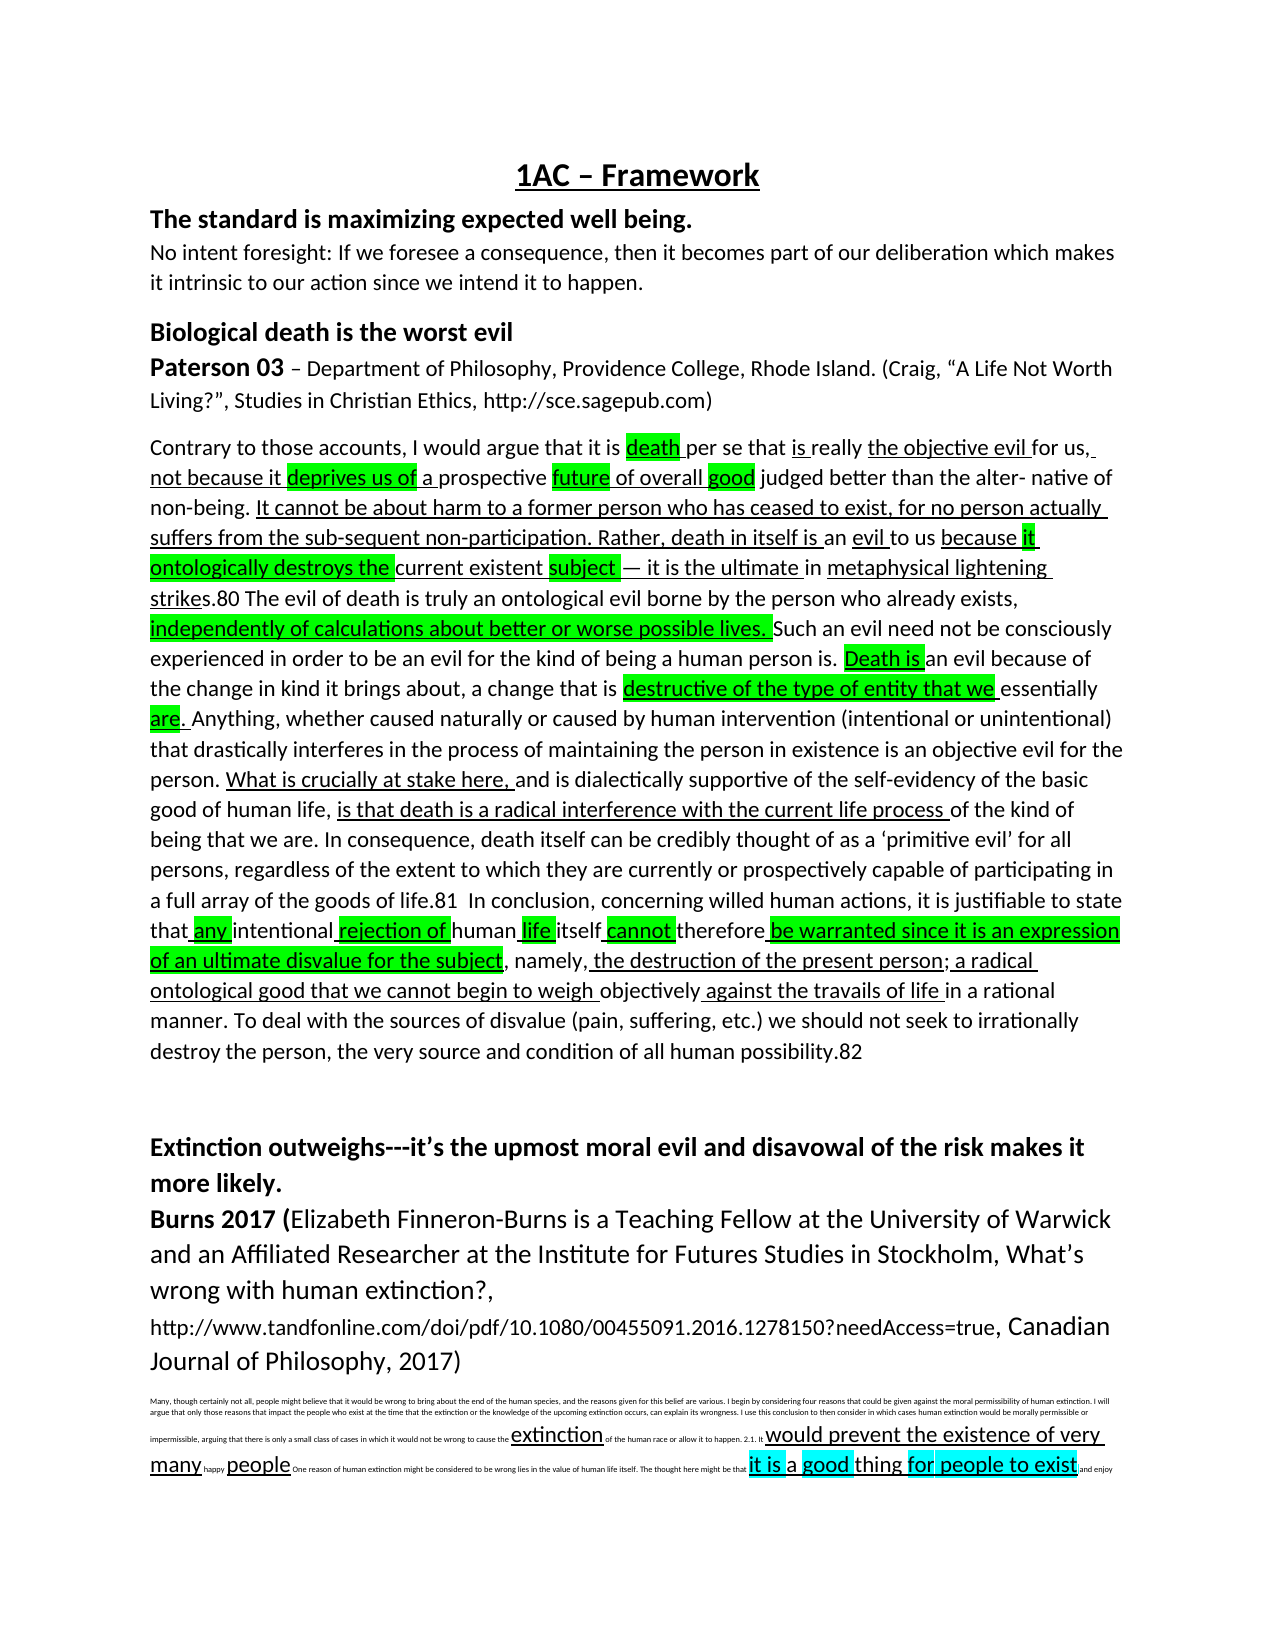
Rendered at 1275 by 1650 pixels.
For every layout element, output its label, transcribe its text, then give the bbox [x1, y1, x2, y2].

subtitle The standard is maximizing expected well being. [150, 202, 1125, 235]
text Burns 2017 (Elizabeth Finneron-Burns is a Teaching Fellow at the University of Warwick and an Affiliated Researcher at the Institute for Futures Studies in Stockholm, What’s wrong with human extinction?, http://www.tandfonline.com/doi/pdf/10.1080/00455091.2016.1278150?needAccess=true, Canadian Journal of Philosophy, 2017) [150, 1202, 1125, 1377]
subtitle Extinction outweighs---it’s the upmost moral evil and disavowal of the risk makes it more likely. [150, 1131, 1125, 1199]
text No intent foresight: If we foresee a consequence, then it becomes part of our deliberation which makes it intrinsic to our action since we intend it to happen. [150, 238, 1125, 296]
text Contrary to those accounts, I would argue that it is death per se that is really the objective evil for us, not because it deprives us of a prospective future of overall good judged better than the alter- native of non-being. It cannot be about harm to a former person who has ceased to exist, for no person actually suffers from the sub-sequent non-participation. Rather, death in itself is an evil to us because it ontologically destroys the current existent subject — it is the ultimate in metaphysical lightening strikes.80 The evil of death is truly an ontological evil borne by the person who already exists, independently of calculations about better or worse possible lives. Such an evil need not be consciously experienced in order to be an evil for the kind of being a human person is. Death is an evil because of the change in kind it brings about, a change that is destructive of the type of entity that we essentially are. Anything, whether caused naturally or caused by human intervention (intentional or unintentional) that drastically interferes in the process of maintaining the person in existence is an objective evil for the person. What is crucially at stake here, and is dialectically supportive of the self-evidency of the basic good of human life, is that death is a radical interference with the current life process of the kind of being that we are. In consequence, death itself can be credibly thought of as a ‘primitive evil’ for all persons, regardless of the extent to which they are currently or prospectively capable of participating in a full array of the goods of life.81 In conclusion, concerning willed human actions, it is justifiable to state that any intentional rejection of human life itself cannot therefore be warranted since it is an expression of an ultimate disvalue for the subject, namely, the destruction of the present person; a radical ontological good that we cannot begin to weigh objectively against the travails of life in a rational manner. To deal with the sources of disvalue (pain, suffering, etc.) we should not seek to irrationally destroy the person, the very source and condition of all human possibility.82 [150, 433, 1125, 1065]
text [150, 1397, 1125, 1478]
subtitle Biological death is the worst evil [150, 315, 1125, 348]
text 1AC – Framework [150, 154, 1125, 195]
text Paterson 03 – Department of Philosophy, Providence College, Rhode Island. (Craig, “A Life Not Worth Living?”, Studies in Christian Ethics, http://sce.sagepub.com) [150, 351, 1125, 414]
